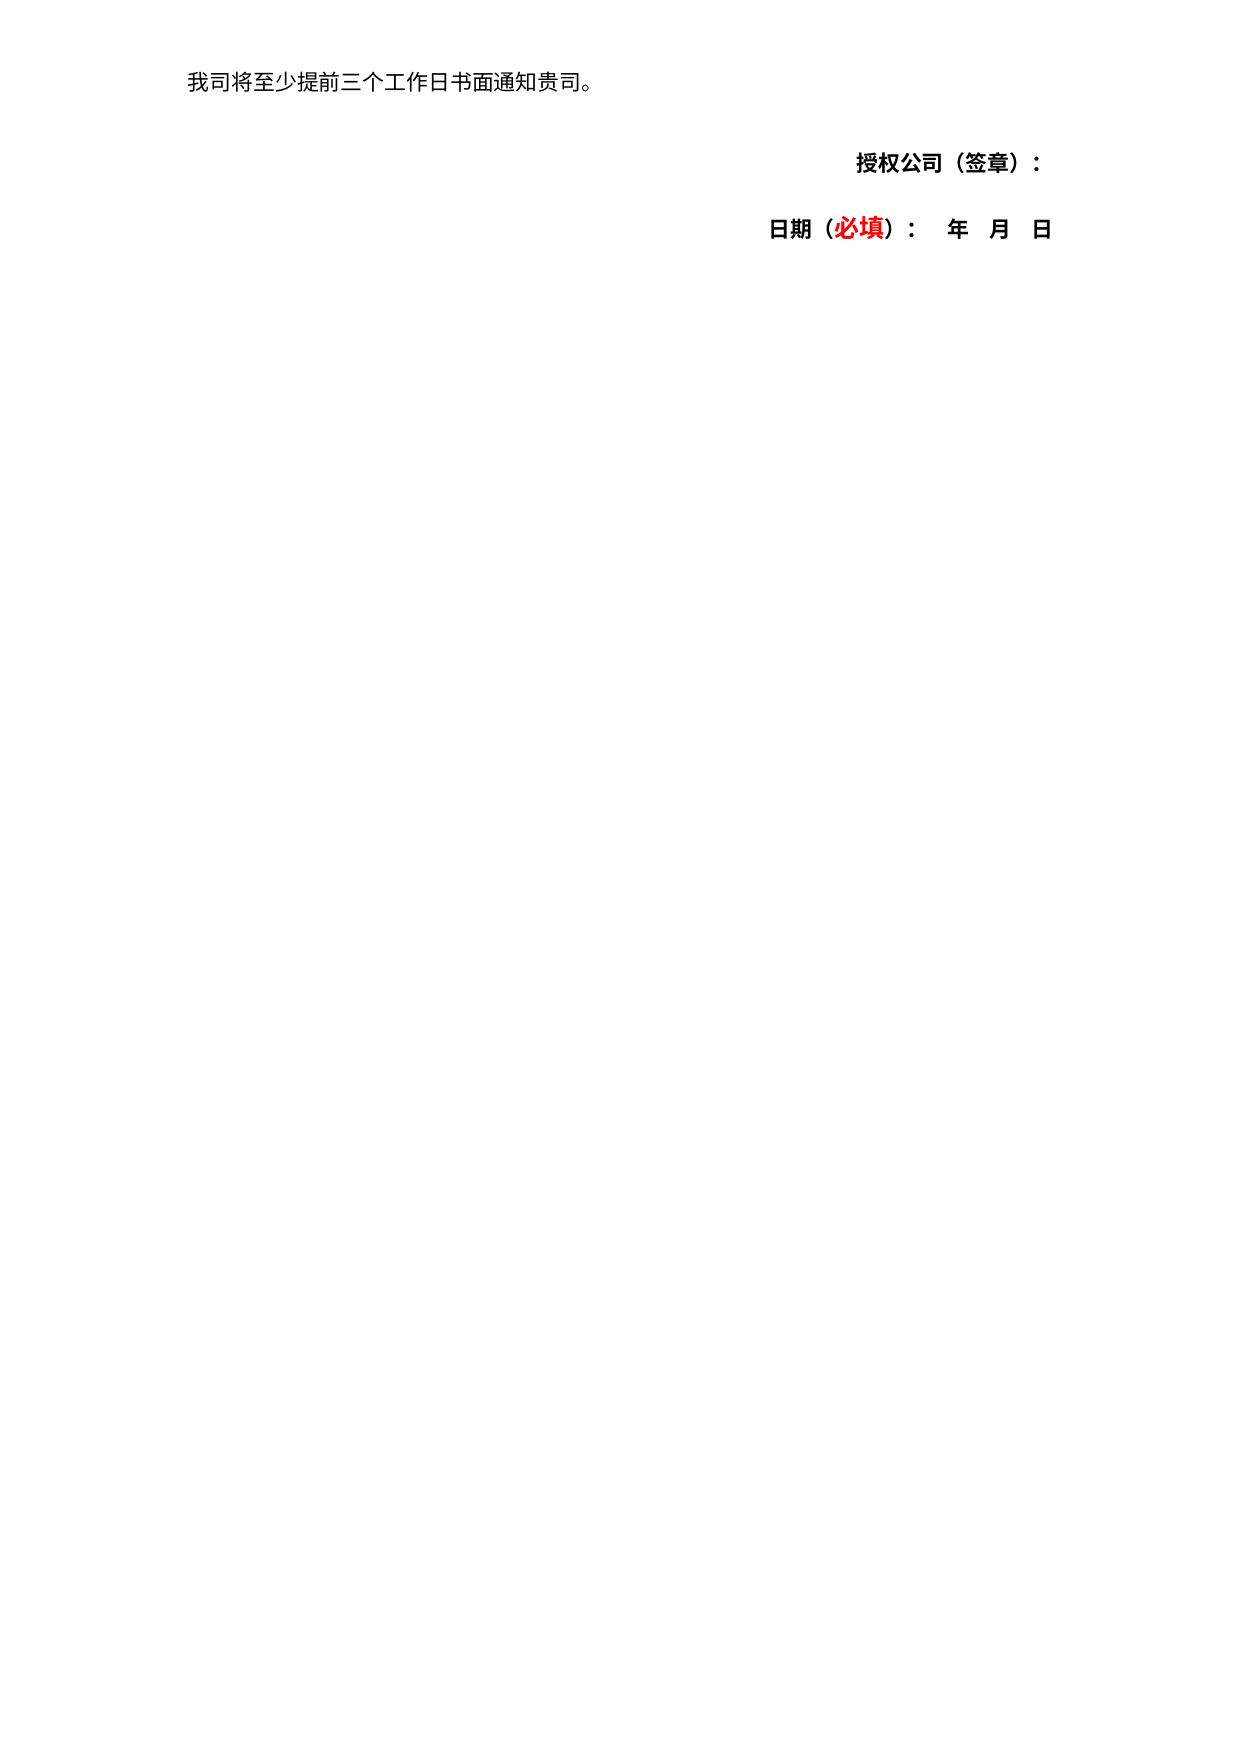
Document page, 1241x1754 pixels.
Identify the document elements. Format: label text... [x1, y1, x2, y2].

text 日期（必填）： 年 月 日 [187, 194, 1053, 259]
text 授权公司（签章）： [187, 145, 1053, 178]
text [187, 64, 1053, 97]
